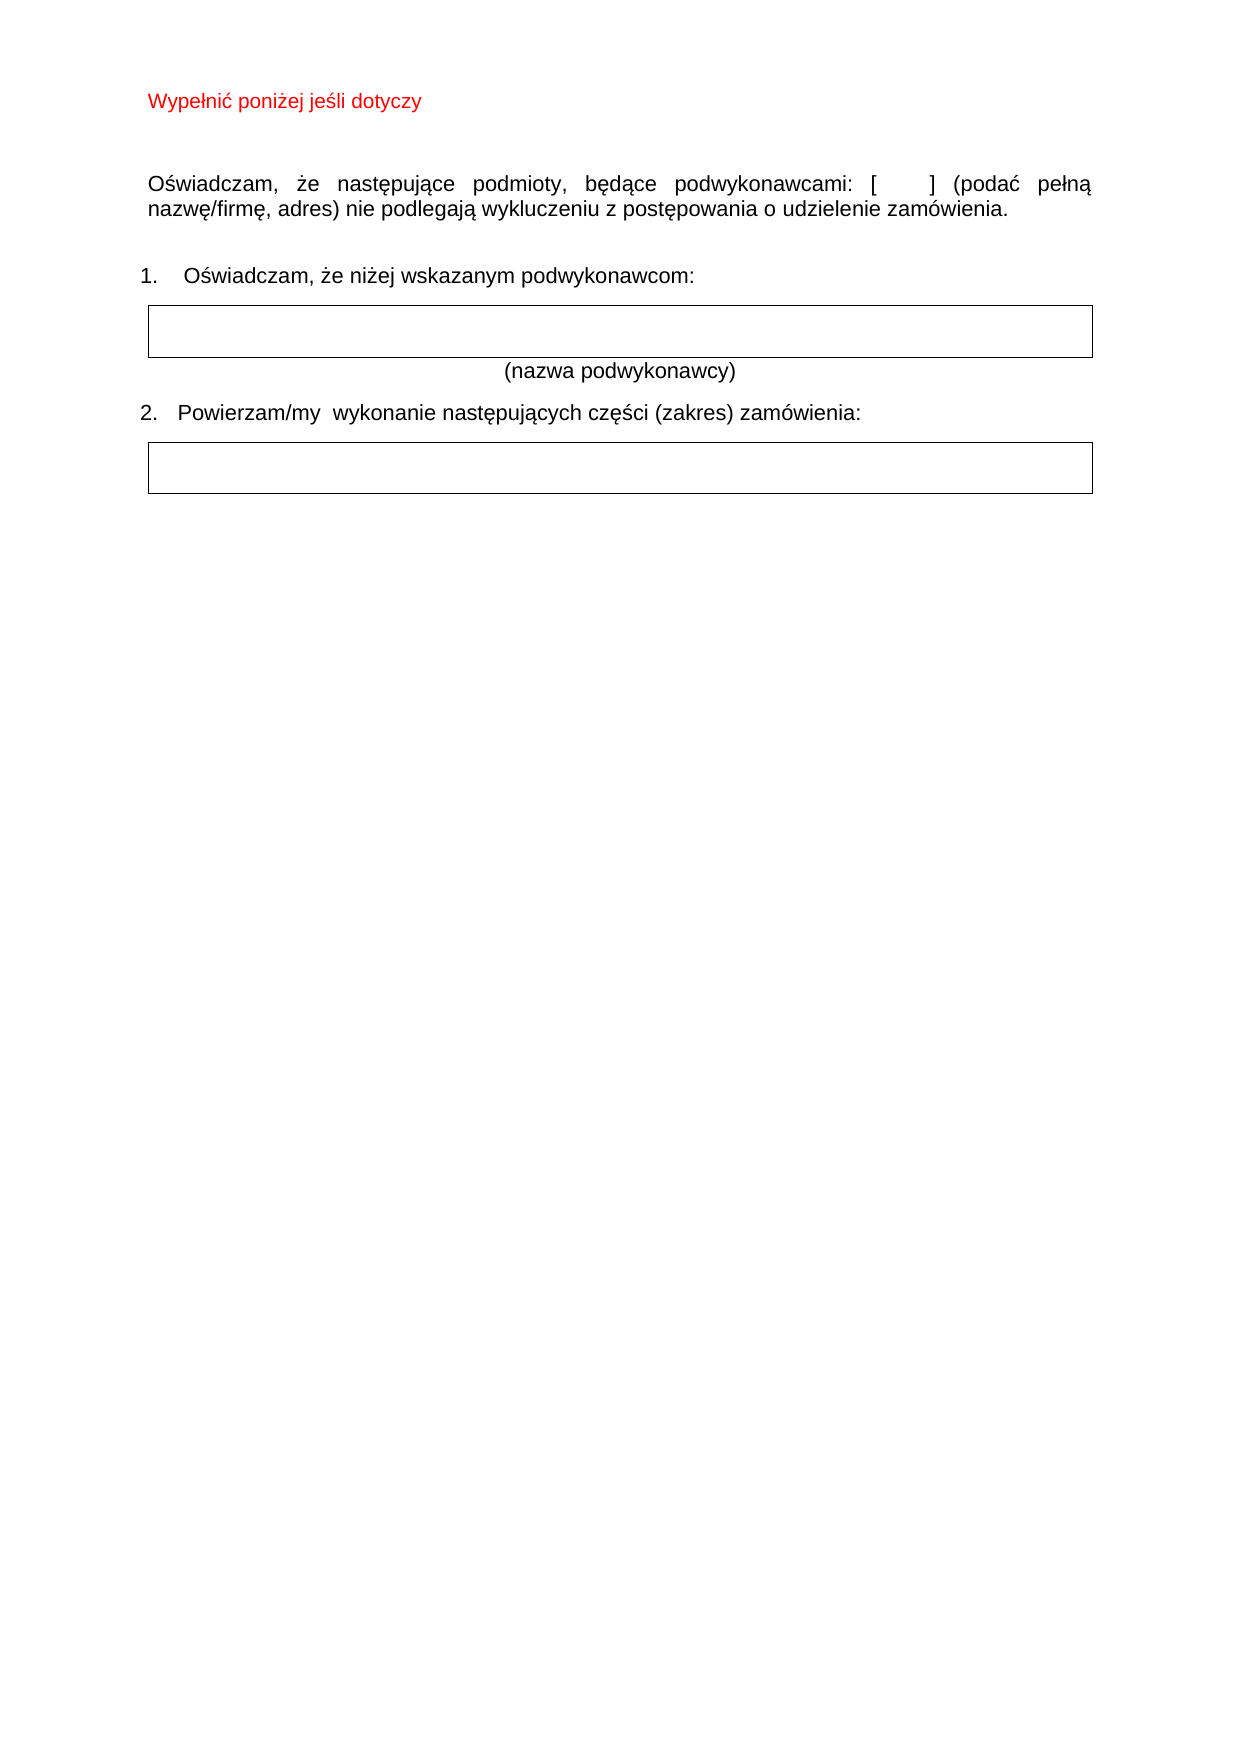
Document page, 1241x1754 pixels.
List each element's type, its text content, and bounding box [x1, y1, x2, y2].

text (nazwa podwykonawcy) [148, 358, 1093, 383]
list Oświadczam, że niżej wskazanym podwykonawcom: [140, 263, 1093, 289]
table_header [149, 443, 1092, 493]
list Powierzam/my wykonanie następujących części (zakres) zamówienia: [140, 400, 1093, 425]
text Oświadczam, że następujące podmioty, będące podwykonawcami: [ ] (podać pełną nazwę/firmę, adres) nie podlegają wykluczeniu z postępowania o udzielenie zamówienia. [148, 171, 1093, 222]
text Wypełnić poniżej jeśli dotyczy [148, 89, 1093, 113]
table_header [149, 306, 1092, 357]
